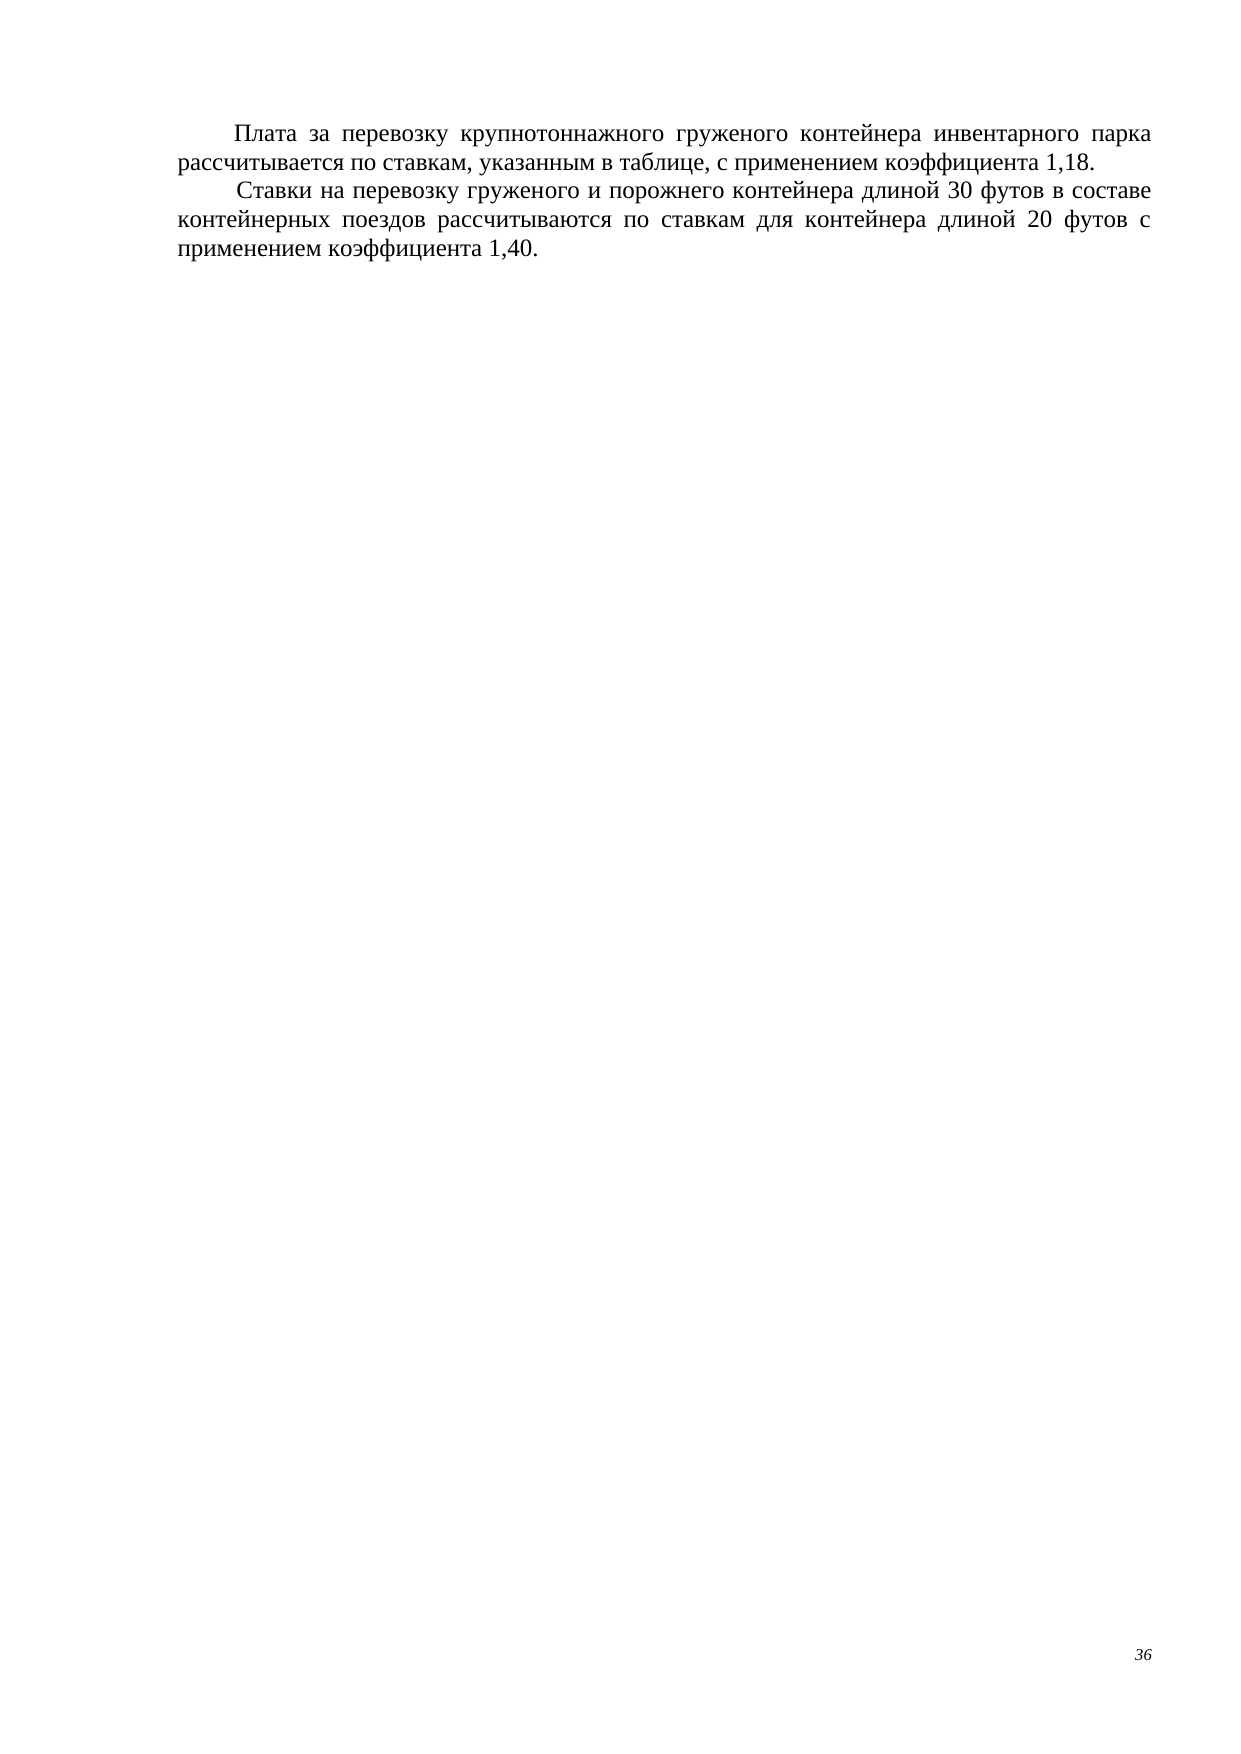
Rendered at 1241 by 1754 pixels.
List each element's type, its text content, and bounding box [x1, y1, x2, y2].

text Ставки на перевозку груженого и порожнего контейнера длиной 30 футов в составе контейнерных поездов рассчитываются по ставкам для контейнера длиной 20 футов с применением коэффициента 1,40. [177, 176, 1152, 262]
text Плата за перевозку крупнотоннажного груженого контейнера инвентарного парка рассчитывается по ставкам, указанным в таблице, с применением коэффициента 1,18. [177, 118, 1152, 176]
